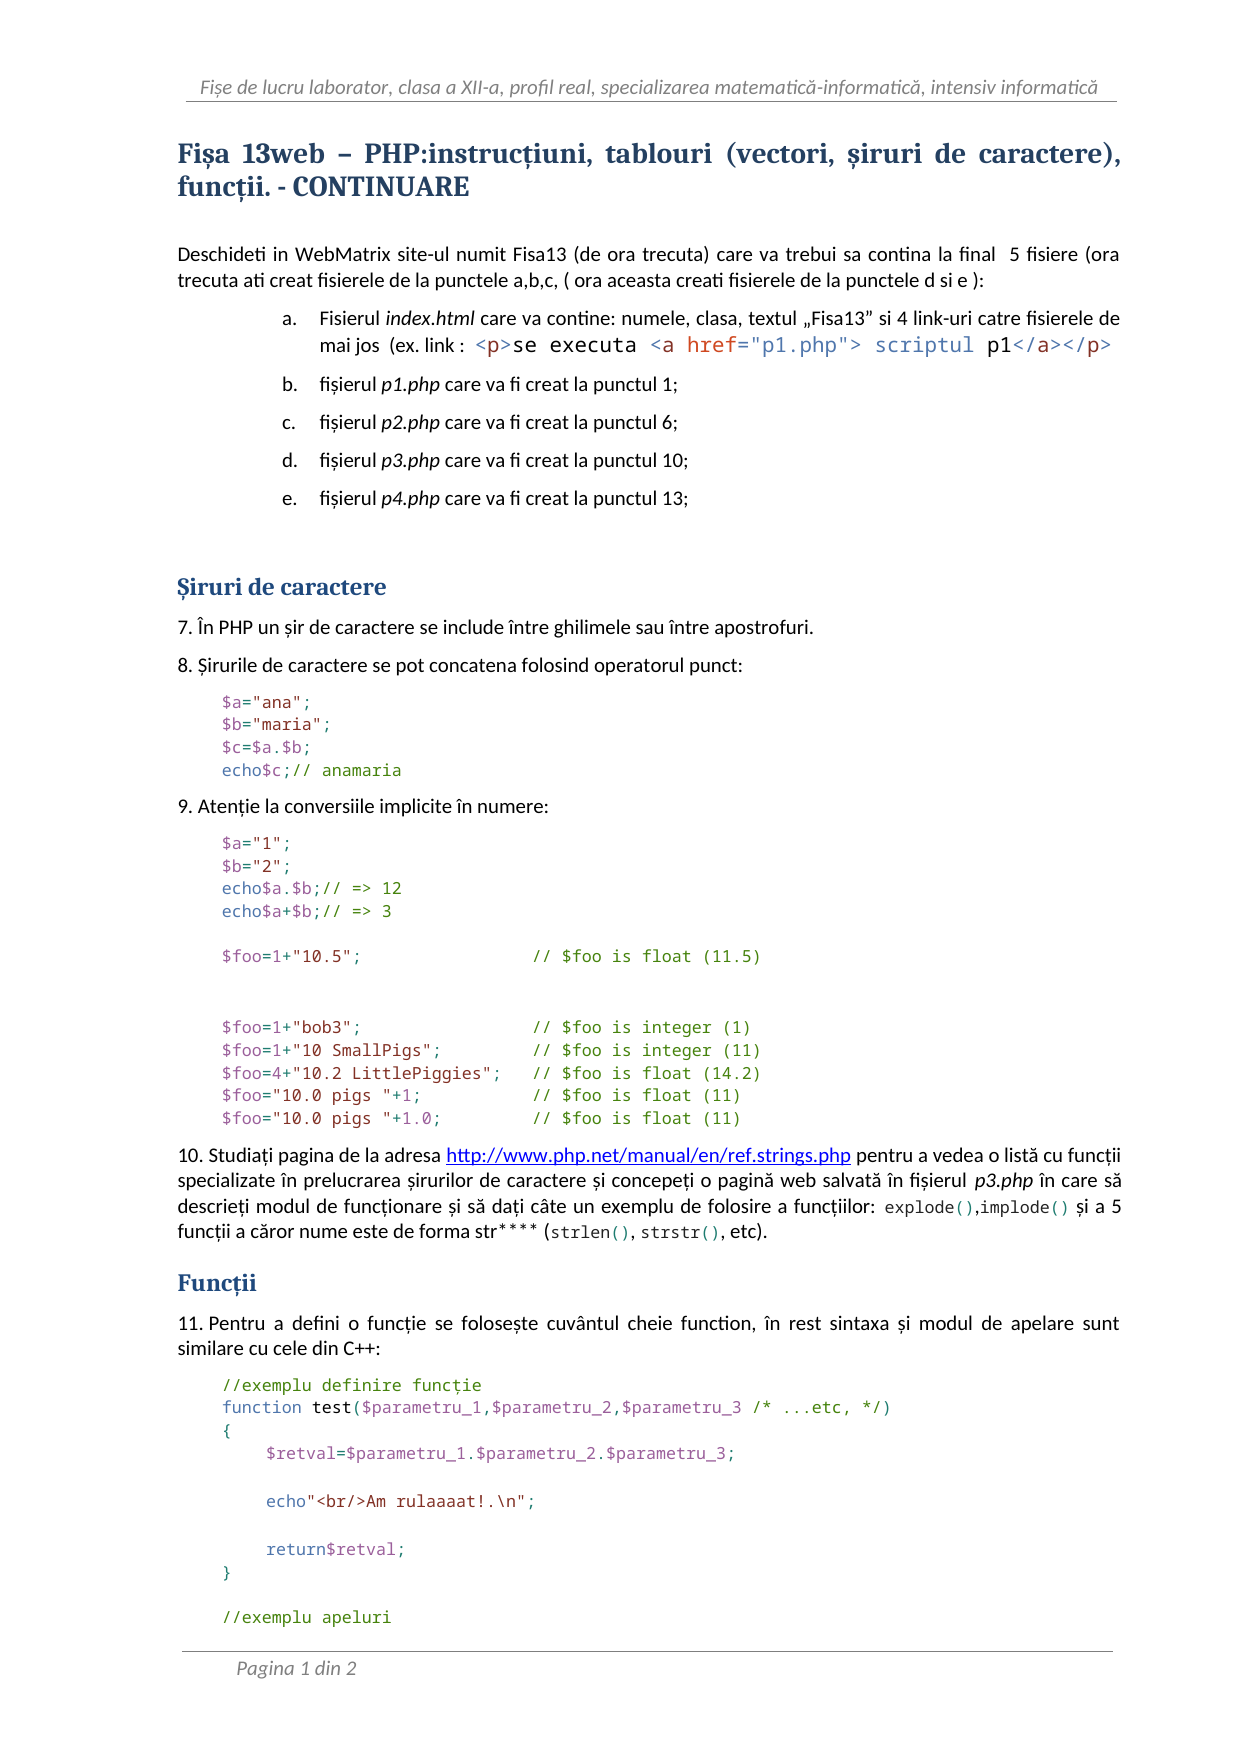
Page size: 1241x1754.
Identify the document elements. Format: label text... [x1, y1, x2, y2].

list fișierul p3.php care va fi creat la punctul 10; [282, 447, 1122, 472]
text $foo=4+"10.2 LittlePiggies"; // $foo is float (14.2) [177, 1061, 1122, 1084]
text { [177, 1419, 1122, 1441]
text $a="1"; [177, 832, 1122, 854]
list Atenție la conversiile implicite în numere: [177, 794, 1122, 819]
subtitle Funcții [177, 1269, 1122, 1297]
text echo$c;// anamaria [177, 758, 1122, 781]
list Studiați pagina de la adresa http://www.php.net/manual/en/ref.strings.php pentru a vedea o listă cu funcții specializate în prelucrarea șirurilor de caractere și concepeți o pagină web salvată în fișierul p3.php în care să descrieți modul de funcționare și să dați câte un exemplu de folosire a funcțiilor: explode(),implode() și a 5 funcții a căror nume este de forma str**** (strlen(), strstr(), etc). [177, 1142, 1122, 1244]
text //exemplu apeluri [177, 1606, 1122, 1628]
subtitle Fișa 13web – PHP:instrucțiuni, tablouri (vectori, șiruri de caractere), funcții. - CONTINUARE [177, 137, 1122, 204]
text $b="maria"; [177, 713, 1122, 736]
list Pentru a defini o funcție se folosește cuvântul cheie function, în rest sintaxa și modul de apelare sunt similare cu cele din C++: [177, 1310, 1122, 1361]
list Șirurile de caractere se pot concatena folosind operatorul punct: [177, 652, 1122, 678]
list fișierul p2.php care va fi creat la punctul 6; [282, 409, 1122, 434]
text $c=$a.$b; [177, 736, 1122, 758]
text $a="ana"; [177, 690, 1122, 713]
text $foo=1+"10.5"; // $foo is float (11.5) [177, 945, 1122, 968]
list fișierul p1.php care va fi creat la punctul 1; [282, 371, 1122, 397]
list În PHP un șir de caractere se include între ghilimele sau între apostrofuri. [177, 614, 1122, 640]
text $foo="10.0 pigs "+1.0; // $foo is float (11) [177, 1107, 1122, 1129]
text $foo=1+"bob3"; // $foo is integer (1) [177, 1016, 1122, 1039]
subtitle Șiruri de caractere [177, 573, 1122, 602]
text $b="2"; [177, 854, 1122, 877]
text } [177, 1560, 1122, 1583]
text echo$a+$b;// => 3 [177, 900, 1122, 922]
text $foo="10.0 pigs "+1; // $foo is float (11) [177, 1084, 1122, 1107]
text return$retval; [177, 1538, 1122, 1560]
text $retval=$parametru_1.$parametru_2.$parametru_3; [177, 1441, 1122, 1464]
text Deschideti in WebMatrix site-ul numit Fisa13 (de ora trecuta) care va trebui sa contina la final 5 fisiere (ora trecuta ati creat fisierele de la punctele a,b,c, ( ora aceasta creati fisierele de la punctele d si e ): [177, 241, 1122, 292]
text echo$a.$b;// => 12 [177, 877, 1122, 900]
text function test($parametru_1,$parametru_2,$parametru_3 /* ...etc, */) [177, 1396, 1122, 1419]
list Fisierul index.html care va contine: numele, clasa, textul „Fisa13” si 4 link-uri catre fisierele de mai jos (ex. link : <p>se executa <a href="p1.php"> scriptul p1</a></p> [282, 305, 1122, 359]
text $foo=1+"10 SmallPigs"; // $foo is integer (11) [177, 1039, 1122, 1061]
text echo"<br/>Am rulaaaat!.\n"; [177, 1489, 1122, 1512]
list fișierul p4.php care va fi creat la punctul 13; [282, 485, 1122, 510]
text //exemplu definire funcție [177, 1373, 1122, 1396]
